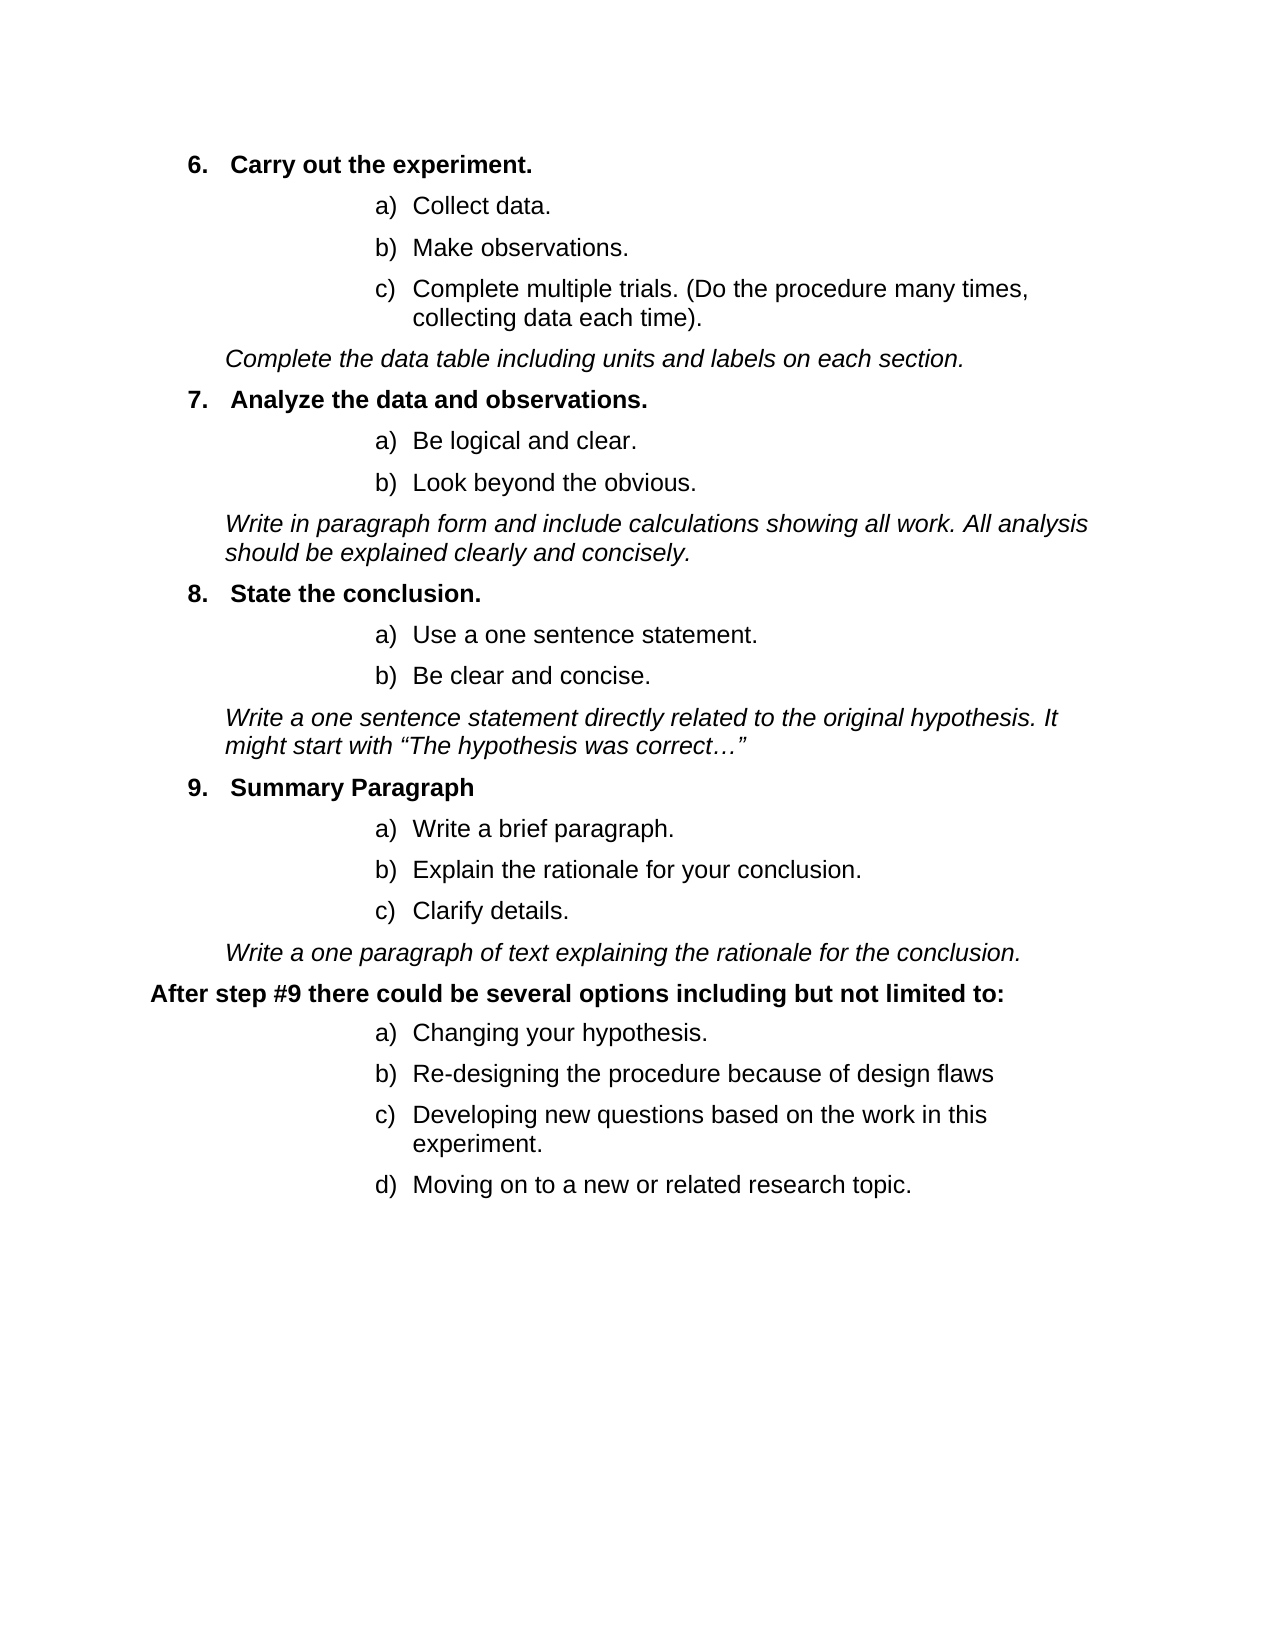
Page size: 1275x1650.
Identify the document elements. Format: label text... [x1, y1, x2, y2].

list Make observations. [375, 232, 1125, 261]
list Re-designing the procedure because of design flaws [375, 1059, 1125, 1088]
text 8. State the conclusion. [187, 579, 1125, 607]
list Moving on to a new or related research topic. [375, 1170, 1125, 1199]
subtitle After step #9 there could be several options including but not limited to: [150, 979, 1125, 1007]
list Be clear and concise. [375, 661, 1125, 690]
list Explain the rationale for your conclusion. [375, 855, 1125, 884]
list Collect data. [375, 191, 1125, 220]
text 7. Analyze the data and observations. [187, 385, 1125, 414]
text Write a one paragraph of text explaining the rationale for the conclusion. [225, 937, 1125, 966]
list Clarify details. [375, 896, 1125, 925]
list Developing new questions based on the work in this experiment. [375, 1100, 1125, 1158]
text 9. Summary Paragraph [187, 772, 1125, 801]
text 6. Carry out the experiment. [187, 150, 1125, 179]
text Write a one sentence statement directly related to the original hypothesis. It might start with “The hypothesis was correct…” [225, 702, 1125, 760]
list Use a one sentence statement. [375, 620, 1125, 649]
text Write in paragraph form and include calculations showing all work. All analysis should be explained clearly and concisely. [225, 509, 1125, 566]
list Write a brief paragraph. [375, 814, 1125, 842]
list Be logical and clear. [375, 426, 1125, 455]
list Changing your hypothesis. [375, 1018, 1125, 1047]
list Complete multiple trials. (Do the procedure many times, collecting data each time). [375, 274, 1125, 331]
list Look beyond the obvious. [375, 467, 1125, 496]
text Complete the data table including units and labels on each section. [225, 344, 1125, 372]
